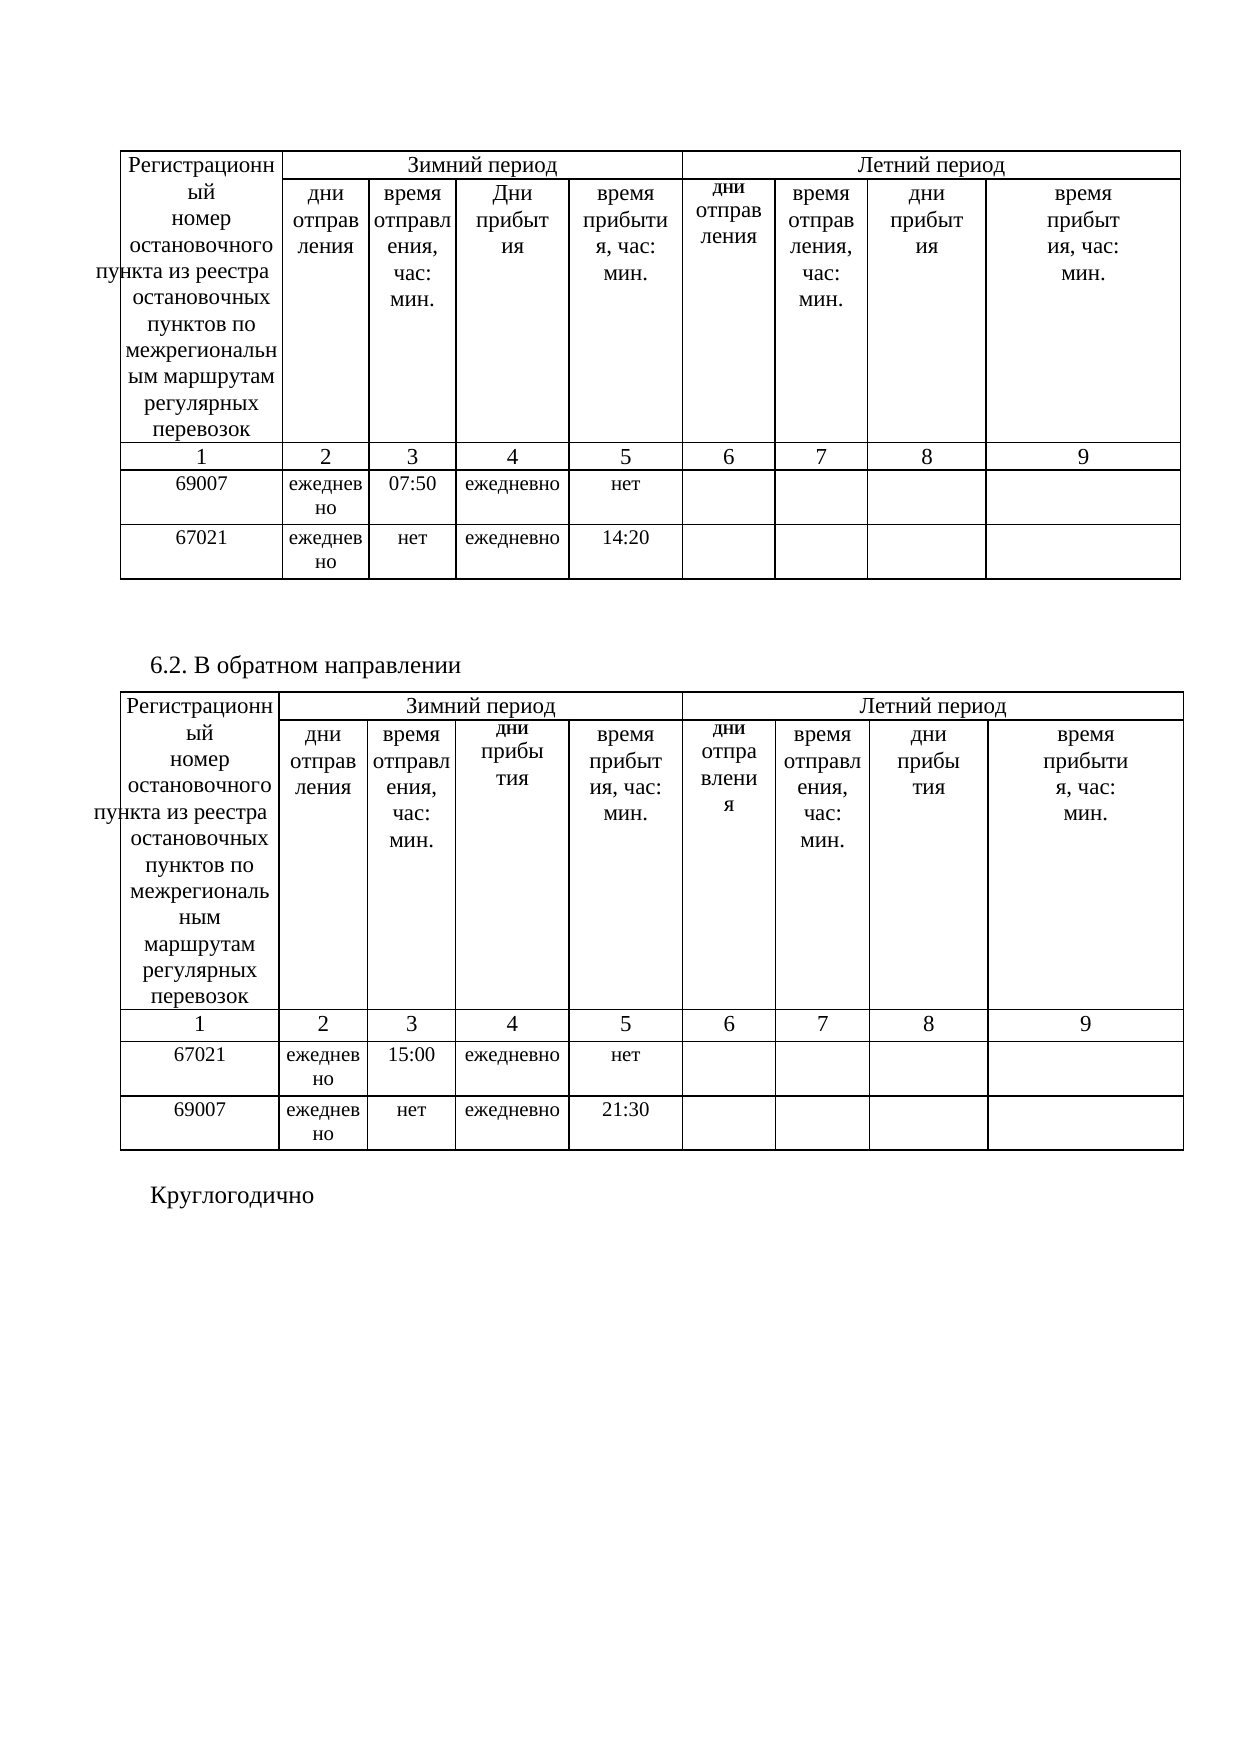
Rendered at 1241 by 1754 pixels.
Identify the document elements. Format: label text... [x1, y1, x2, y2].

table_cell ДНИ отправ ления [683, 180, 774, 441]
table_cell 6 [683, 1010, 775, 1041]
table_cell 67021 [121, 1042, 278, 1095]
table_cell 6 [683, 443, 774, 469]
table_cell время прибыт ия, час: мин. [987, 180, 1180, 441]
table_cell [683, 525, 774, 578]
table_cell дни прибы тия [870, 721, 987, 1009]
table_cell [683, 471, 774, 524]
table_cell 07:50 [370, 471, 455, 524]
table_cell дни прибыт ия [868, 180, 985, 441]
table_cell [776, 525, 867, 578]
table_cell [776, 1097, 869, 1149]
table_cell 5 [570, 1010, 682, 1041]
table_cell [987, 525, 1180, 578]
table_cell [989, 1097, 1183, 1149]
table_cell 9 [987, 443, 1180, 469]
table_cell время отправл ения, час: мин. [776, 721, 869, 1009]
table_cell 14:20 [570, 525, 682, 578]
table_cell ежедневно [283, 471, 368, 524]
table_cell [870, 1097, 987, 1149]
table_cell ДНИ прибы тия [456, 721, 568, 1009]
table_cell ежедневно [280, 1042, 367, 1095]
table_cell 2 [283, 443, 368, 469]
table_cell нет [368, 1097, 455, 1149]
table_cell ежедневно [456, 1042, 568, 1095]
table_cell 8 [870, 1010, 987, 1041]
table_cell нет [570, 471, 682, 524]
table_cell ежедневно [280, 1097, 367, 1149]
table_cell 8 [868, 443, 985, 469]
table_cell время прибыти я, час: мин. [570, 180, 682, 441]
table_cell нет [370, 525, 455, 578]
table_cell 5 [570, 443, 682, 469]
table_cell 67021 [121, 525, 282, 578]
table_header Летний период [683, 152, 1180, 178]
table_cell 7 [776, 443, 867, 469]
table_cell дни отправ ления [283, 180, 368, 441]
table_header Регистрационный номер остановочного пункта из реестра остановочных пунктов по межрегиональным маршрутам регулярных перевозок [121, 152, 282, 441]
table_cell 3 [368, 1010, 455, 1041]
table_cell [776, 1042, 869, 1095]
table_cell ежедневно [283, 525, 368, 578]
table_cell ежедневно [457, 471, 568, 524]
table_header Регистрационный номер остановочного пункта из реестра остановочных пунктов по межрегиональным маршрутам регулярных перевозок [121, 693, 278, 1009]
table_cell время прибыт ия, час: мин. [570, 721, 682, 1009]
table_cell 2 [280, 1010, 367, 1041]
table_cell [870, 1042, 987, 1095]
table_cell 9 [989, 1010, 1183, 1041]
table_cell 69007 [121, 471, 282, 524]
table_cell [989, 1042, 1183, 1095]
table_cell [987, 471, 1180, 524]
table_cell Дни прибыт ия [457, 180, 568, 441]
table_cell [683, 1097, 775, 1149]
table_cell дни отправ ления [280, 721, 367, 1009]
table_cell время отправл ения, час: мин. [370, 180, 455, 441]
table_cell [776, 471, 867, 524]
table_cell нет [570, 1042, 682, 1095]
table_header Зимний период [283, 152, 682, 178]
table_cell 3 [370, 443, 455, 469]
table_header Зимний период [280, 693, 682, 719]
table_cell [868, 471, 985, 524]
table_cell [868, 525, 985, 578]
table_cell 4 [457, 443, 568, 469]
table_header Летний период [683, 693, 1183, 719]
table_cell 4 [456, 1010, 568, 1041]
table_cell 15:00 [368, 1042, 455, 1095]
table_cell 7 [776, 1010, 869, 1041]
table_cell время прибыти я, час: мин. [989, 721, 1183, 1009]
table_cell ежедневно [456, 1097, 568, 1149]
table_cell 1 [121, 443, 282, 469]
table_cell 21:30 [570, 1097, 682, 1149]
text 6.2. В обратном направлении [150, 650, 1090, 678]
table_cell [683, 1042, 775, 1095]
table_cell время отправл ения, час: мин. [368, 721, 455, 1009]
table_cell ежедневно [457, 525, 568, 578]
text Круглогодично [150, 1180, 1090, 1208]
table_cell время отправ ления, час: мин. [776, 180, 867, 441]
table_cell 69007 [121, 1097, 278, 1149]
table_cell ДНИ отпра влени я [683, 721, 775, 1009]
table_cell 1 [121, 1010, 278, 1041]
